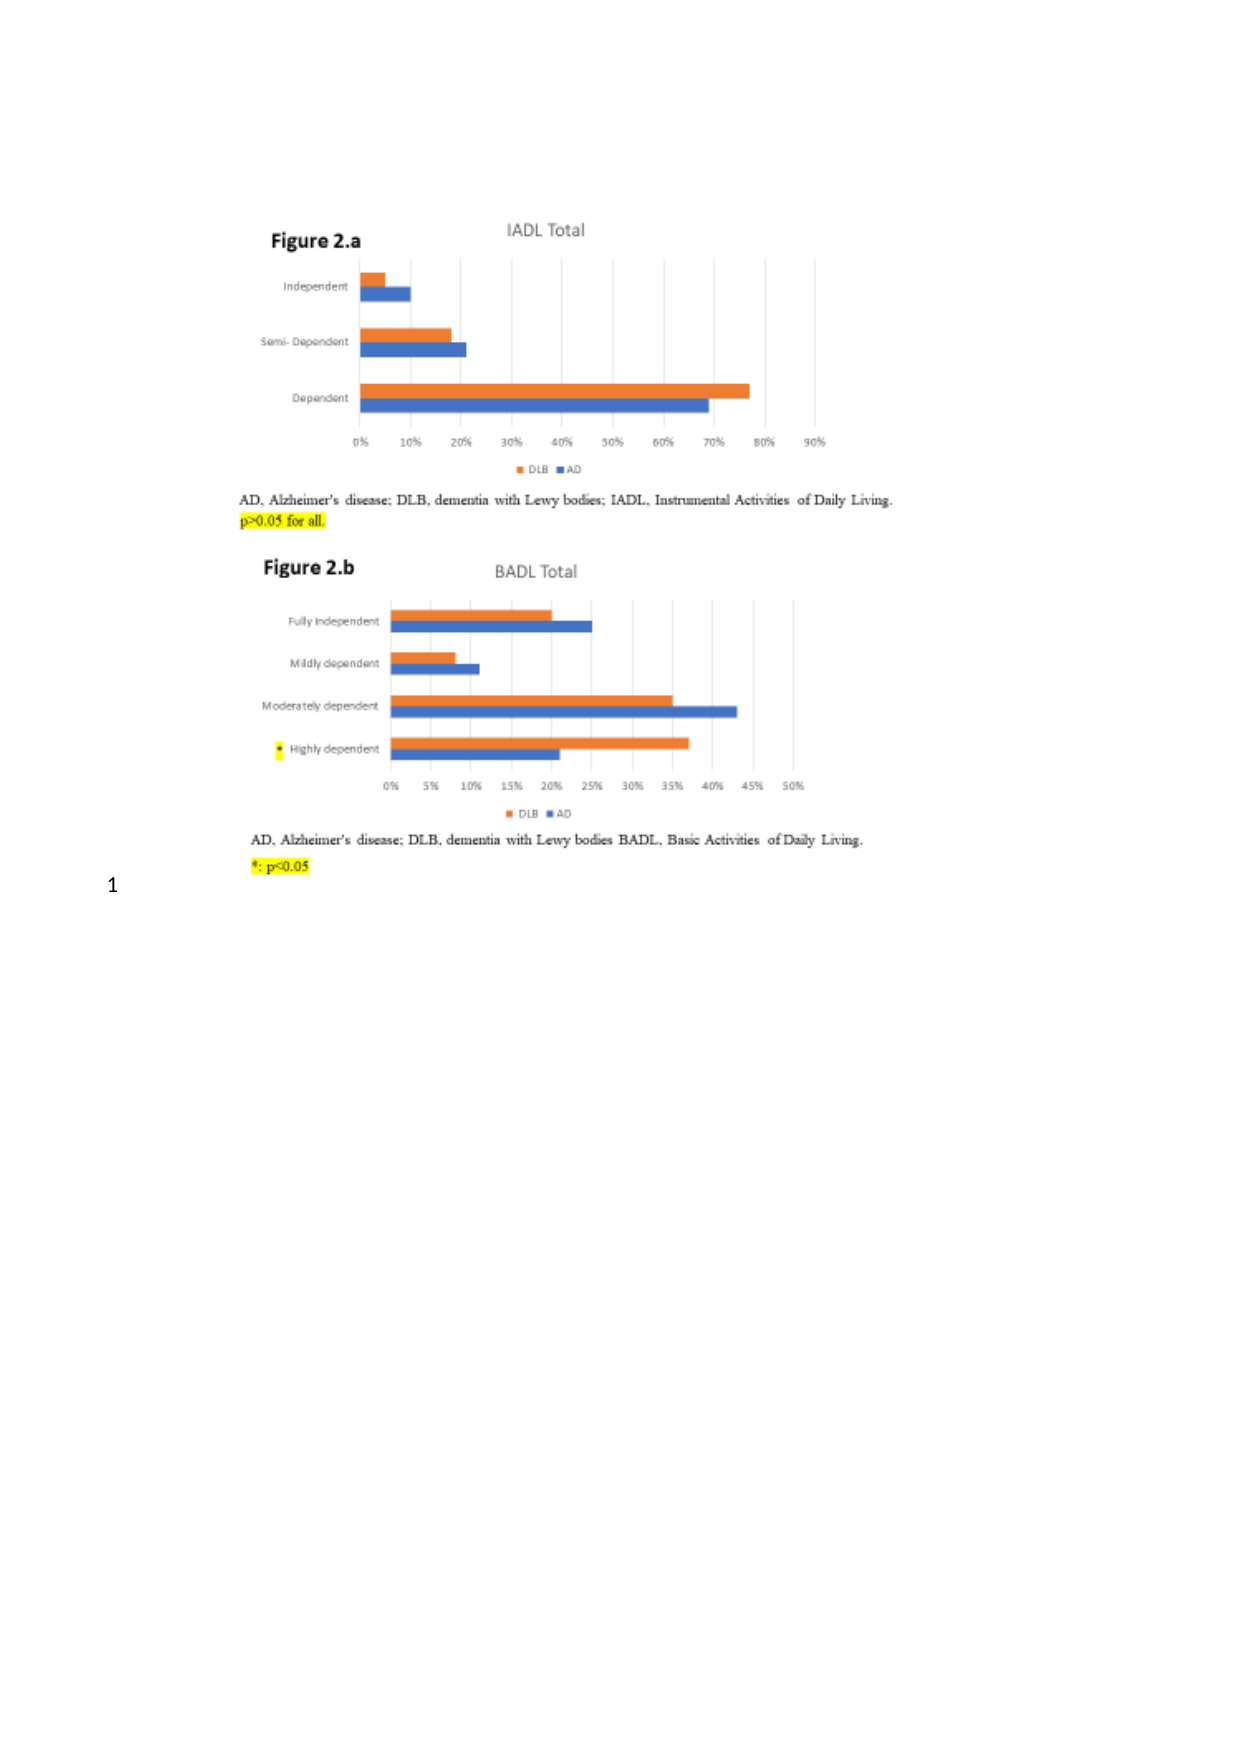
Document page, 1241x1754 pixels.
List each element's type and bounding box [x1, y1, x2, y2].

picture [147, 147, 1241, 893]
